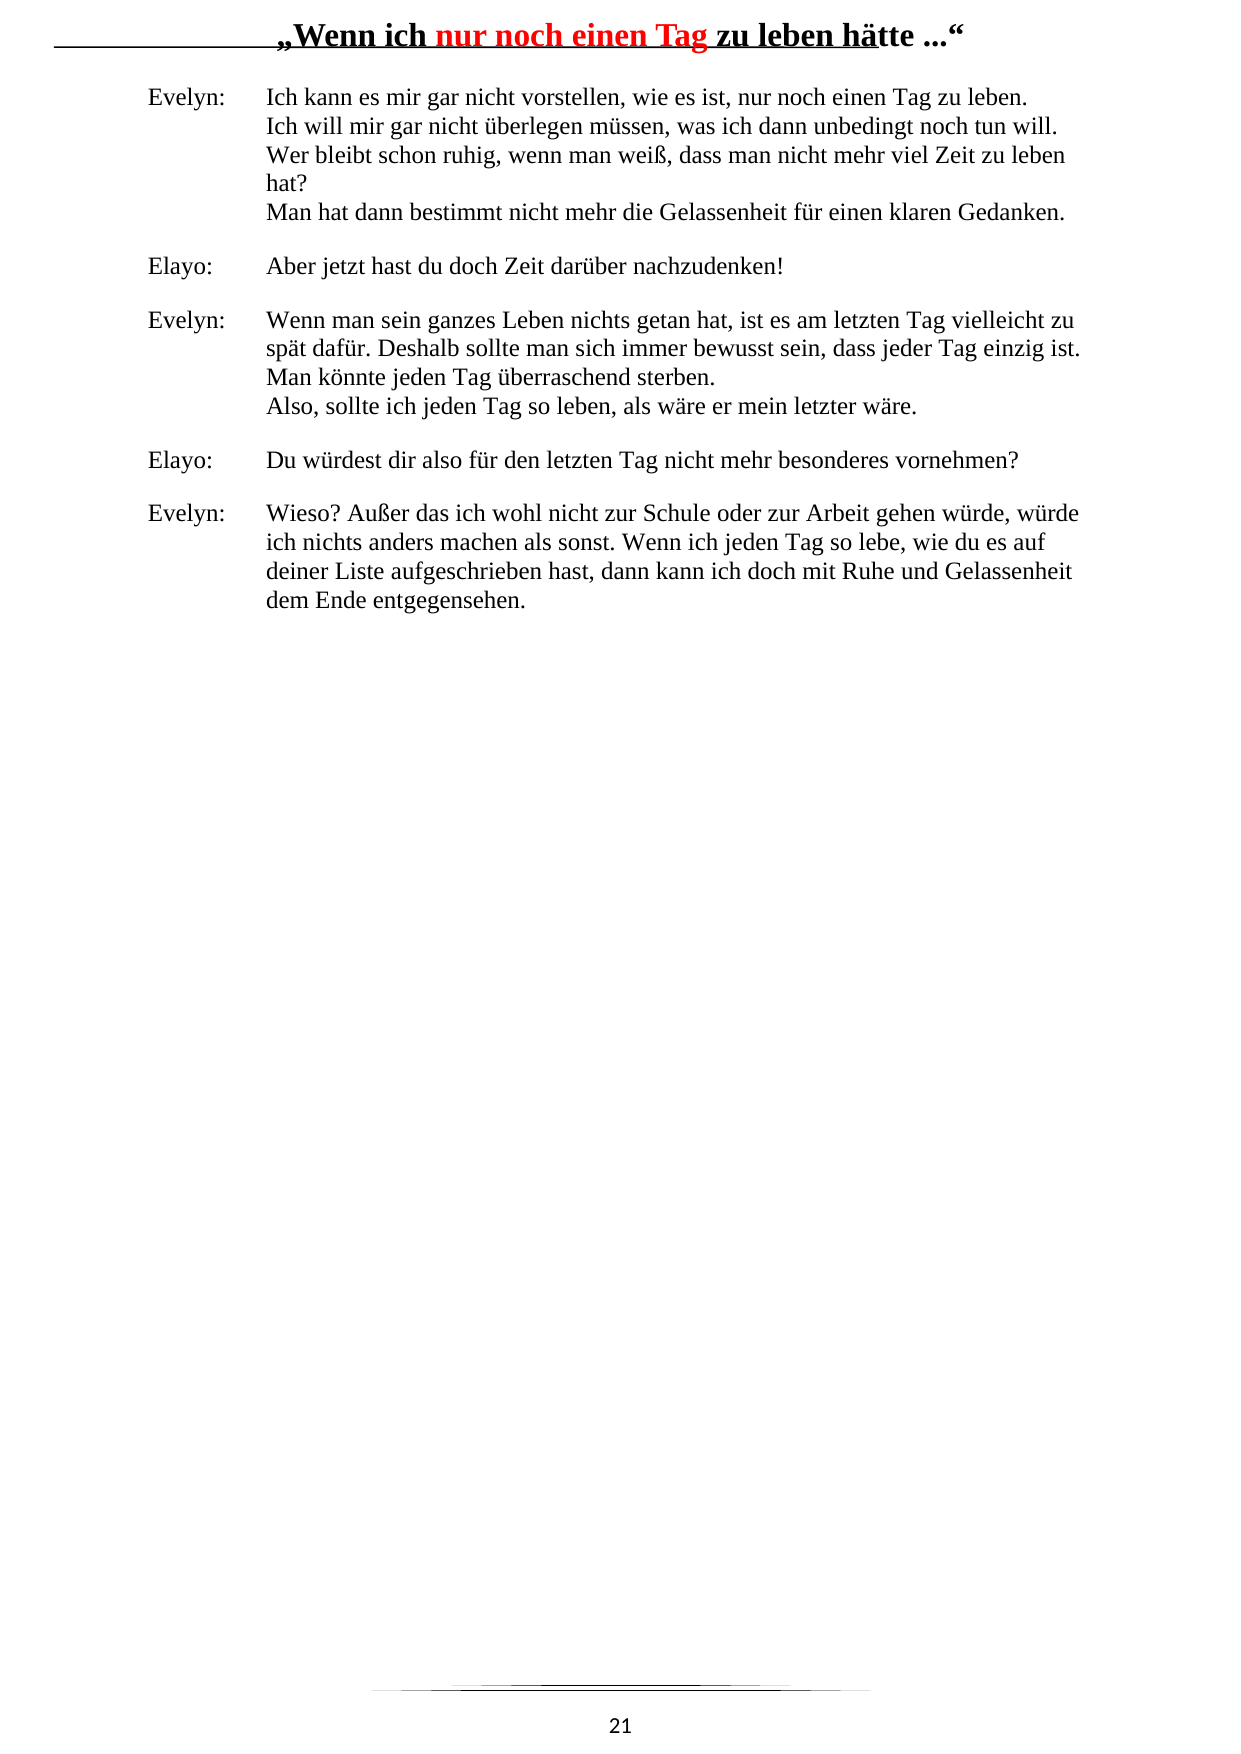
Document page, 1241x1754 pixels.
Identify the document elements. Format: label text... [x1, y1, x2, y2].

text Evelyn: Wenn man sein ganzes Leben nichts getan hat, ist es am letzten Tag vielleicht zu spät dafür. Deshalb sollte man sich immer bewusst sein, dass jeder Tag einzig ist. Man könnte jeden Tag überraschend sterben. Also, sollte ich jeden Tag so leben, als wäre er mein letzter wäre. [148, 305, 1093, 420]
text Elayo: Aber jetzt hast du doch Zeit darüber nachzudenken! [148, 251, 1093, 280]
text Evelyn: Wieso? Außer das ich wohl nicht zur Schule oder zur Arbeit gehen würde, würde ich nichts anders machen als sonst. Wenn ich jeden Tag so lebe, wie du es auf deiner Liste aufgeschrieben hast, dann kann ich doch mit Ruhe und Gelassenheit dem Ende entgegensehen. [148, 498, 1093, 613]
text Elayo: Du würdest dir also für den letzten Tag nicht mehr besonderes vornehmen? [148, 445, 1093, 473]
text Evelyn: Ich kann es mir gar nicht vorstellen, wie es ist, nur noch einen Tag zu leben. Ich will mir gar nicht überlegen müssen, was ich dann unbedingt noch tun will. Wer bleibt schon ruhig, wenn man weiß, dass man nicht mehr viel Zeit zu leben hat? Man hat dann bestimmt nicht mehr die Gelassenheit für einen klaren Gedanken. [148, 82, 1093, 226]
